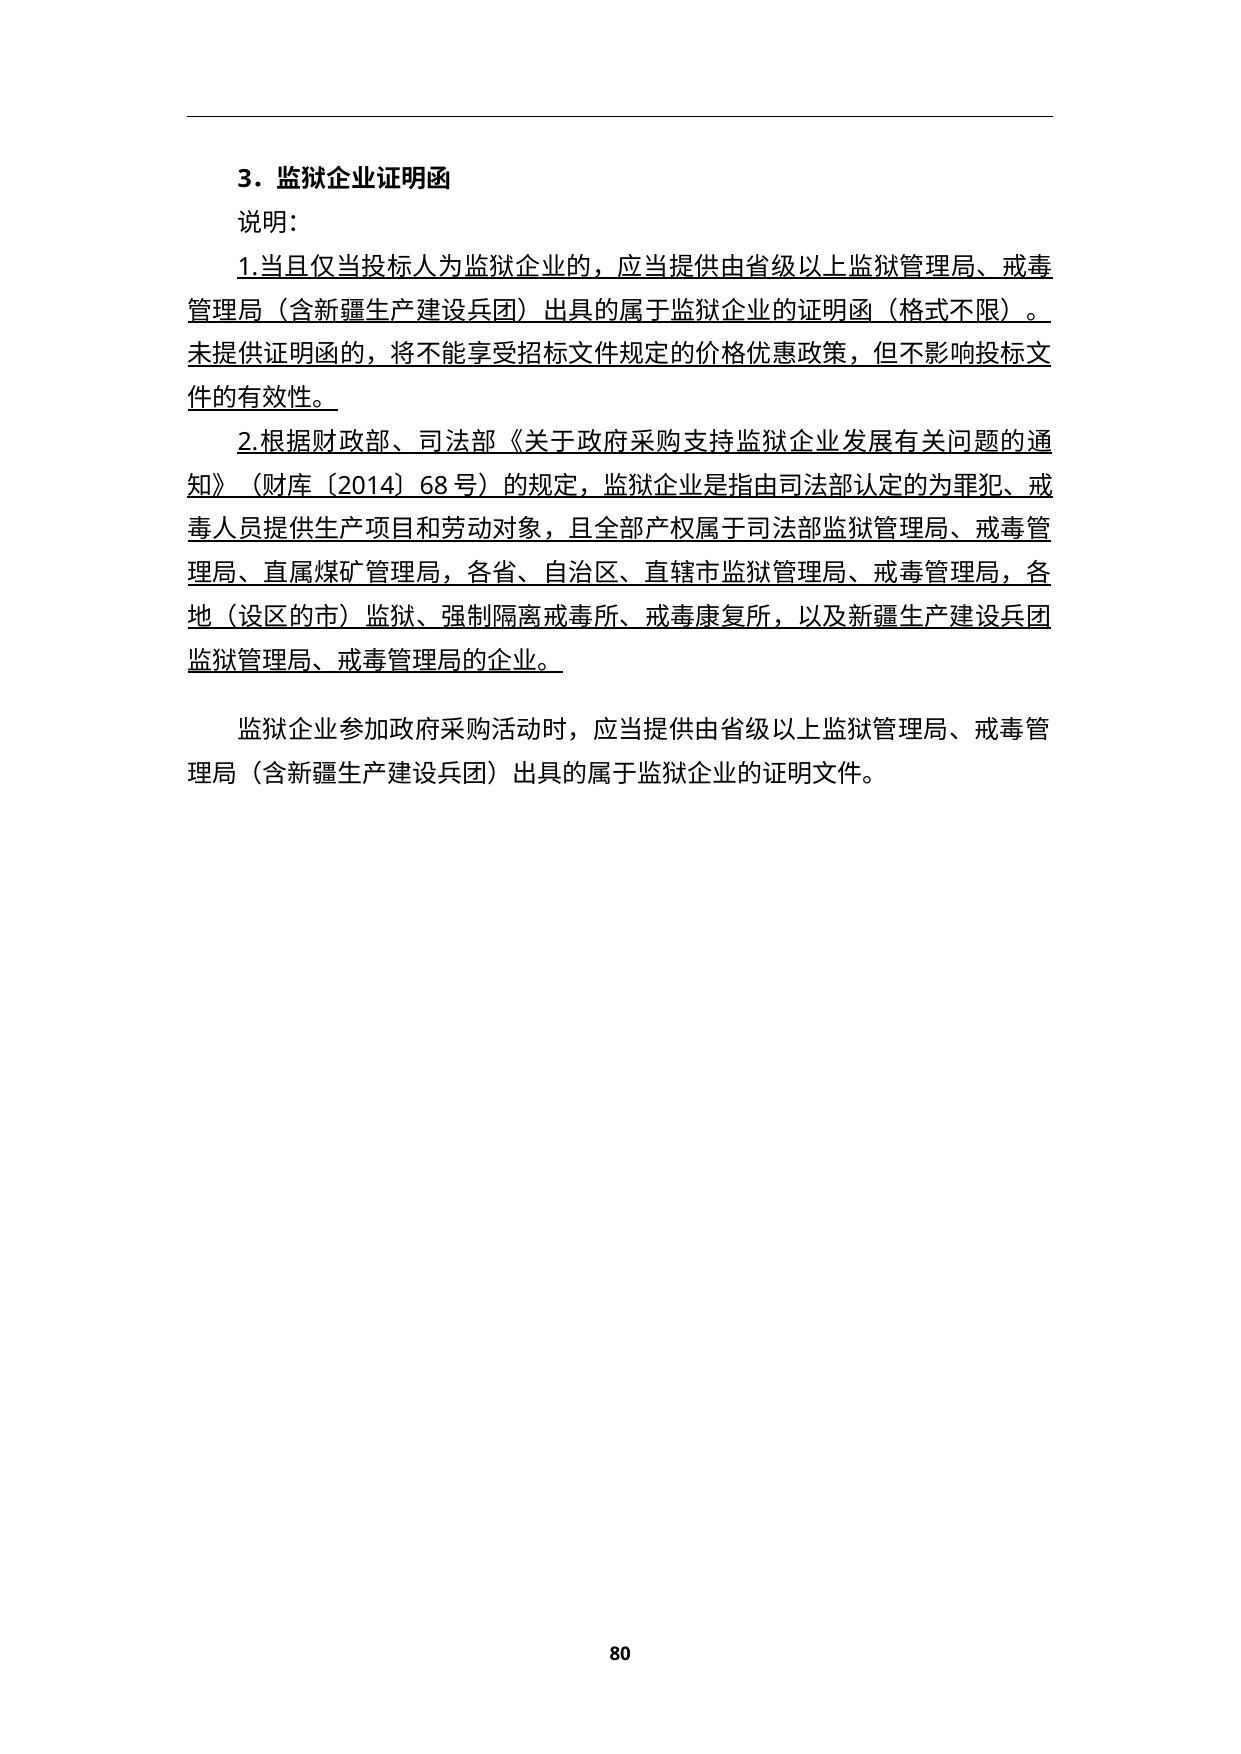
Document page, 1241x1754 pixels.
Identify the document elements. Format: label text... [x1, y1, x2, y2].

text 2.根据财政部、司法部《关于政府采购支持监狱企业发展有关问题的通知》（财库〔2014〕68号）的规定，监狱企业是指由司法部认定的为罪犯、戒毒人员提供生产项目和劳动对象，且全部产权属于司法部监狱管理局、戒毒管理局、直属煤矿管理局，各省、自治区、直辖市监狱管理局、戒毒管理局，各地（设区的市）监狱、强制隔离戒毒所、戒毒康复所，以及新疆生产建设兵团监狱管理局、戒毒管理局的企业。 [187, 418, 1053, 496]
text 2.根据财政部、司法部《关于政府采购支持监狱企业发展有关问题的通知》（财库〔2014〕68号）的规定，监狱企业是指由司法部认定的为罪犯、戒毒人员提供生产项目和劳动对象，且全部产权属于司法部监狱管理局、戒毒管理局、直属煤矿管理局，各省、自治区、直辖市监狱管理局、戒毒管理局，各地（设区的市）监狱、强制隔离戒毒所、戒毒康复所，以及新疆生产建设兵团监狱管理局、戒毒管理局的企业。 [187, 498, 1053, 680]
text 3．监狱企业证明函 [187, 155, 1053, 199]
text 说明： [187, 199, 1053, 243]
text 监狱企业参加政府采购活动时，应当提供由省级以上监狱管理局、戒毒管理局（含新疆生产建设兵团）出具的属于监狱企业的证明文件。 [187, 706, 1053, 793]
text 1.当且仅当投标人为监狱企业的，应当提供由省级以上监狱管理局、戒毒管理局（含新疆生产建设兵团）出具的属于监狱企业的证明函（格式不限）。未提供证明函的，将不能享受招标文件规定的价格优惠政策，但不影响投标文件的有效性。 [187, 243, 1053, 418]
